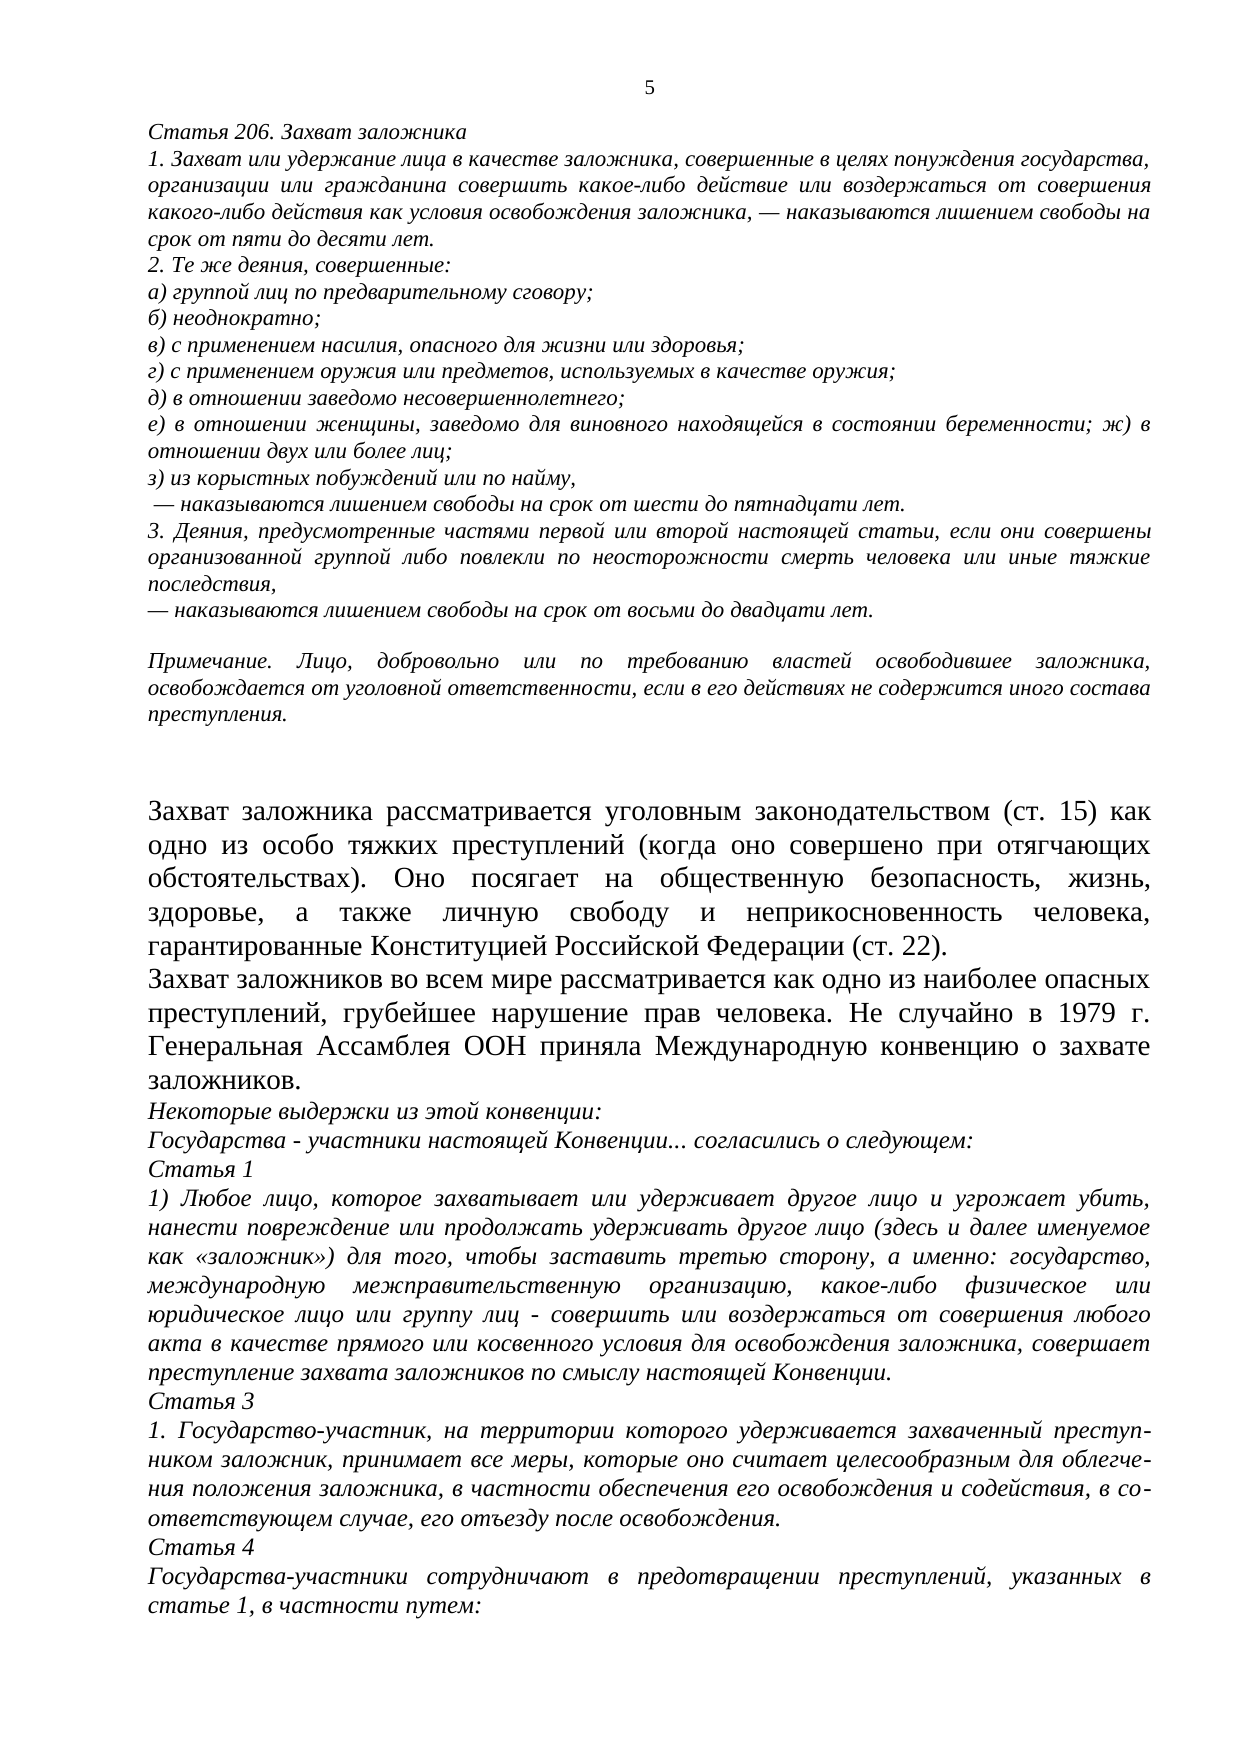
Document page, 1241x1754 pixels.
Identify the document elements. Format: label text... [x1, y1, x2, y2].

text Захват заложника рассматривается уголовным законодательством (ст. 15) как одно из особо тяжких преступлений (когда оно совершено при отягчающих обстоятельствах). Оно посягает на общественную безопасность, жизнь, здоровье, а также личную свободу и неприкосновенность человека, гарантированные Конституцией Российской Федерации (ст. 22). [148, 794, 1152, 961]
text Примечание. Лицо, добровольно или по требованию властей освободившее заложника, освобождается от уголовной ответственности, если в его действиях не содержится иного состава преступления. [148, 647, 1152, 727]
text з) из корыстных побуждений или по найму, [148, 463, 1152, 490]
text б) неоднократно; [148, 304, 1152, 331]
text 1) Любое лицо, которое захватывает или удерживает другое лицо и угрожает убить, нанести повреждение или продолжать удерживать другое лицо (здесь и далее именуемое как «заложник») для того, чтобы заставить третью сторону, а именно: государство, международную межправительственную организацию, какое-либо физическое или юридическое лицо или группу лиц - совершить или воздержаться от совершения любого акта в качестве прямого или косвенного условия для освобождения заложника, совершает преступление захвата заложников по смыслу настоящей Конвенции. [148, 1183, 1152, 1386]
text Государства - участники настоящей Конвенции... согласились о следующем: [148, 1124, 1152, 1154]
text Статья 3 [148, 1386, 1152, 1415]
text Статья 206. Захват заложника [148, 118, 1152, 145]
text 1. Государство-участник, на территории которого удерживается захваченный преступником заложник, принимает все меры, которые оно считает целесообразным для облегчения положения заложника, в частности обеспечения его освобождения и содействия, в соответствующем случае, его отъезду после освобождения. [148, 1415, 1152, 1531]
text Некоторые выдержки из этой конвенции: [148, 1096, 1152, 1124]
text г) с применением оружия или предметов, используемых в качестве оружия; [148, 357, 1152, 384]
text Статья 1 [148, 1154, 1152, 1183]
text е) в отношении женщины, заведомо для виновного находящейся в состоянии беременности; ж) в отношении двух или более лиц; [148, 410, 1152, 463]
text Захват заложников во всем мире рассматривается как одно из наиболее опасных преступлений, грубейшее нарушение прав человека. Не случайно в 1979 г. Генеральная Ассамблея ООН приняла Международную конвенцию о захвате заложников. [148, 961, 1152, 1096]
text в) с применением насилия, опасного для жизни или здоровья; [148, 331, 1152, 357]
text — наказываются лишением свободы на срок от восьми до двадцати лет. [148, 596, 1152, 623]
text 2. Те же деяния, совершенные: [148, 251, 1152, 277]
text Статья 4 [148, 1531, 1152, 1561]
text Государства-участники сотрудничают в предотвращении преступлений, указанных в статье 1, в частности путем: [148, 1561, 1152, 1619]
text 1. Захват или удержание лица в качестве заложника, совершенные в целях понуждения государства, организации или гражданина совершить какое-либо действие или воздержаться от совершения какого-либо действия как условия освобождения заложника, — наказываются лишением свободы на срок от пяти до десяти лет. [148, 145, 1152, 251]
text 3. Деяния, предусмотренные частями первой или второй настоящей статьи, если они совершены организованной группой либо повлекли по неосторожности смерть человека или иные тяжкие последствия, [148, 517, 1152, 596]
text — наказываются лишением свободы на срок от шести до пятнадцати лет. [148, 490, 1152, 517]
text а) группой лиц по предварительному сговору; [148, 277, 1152, 304]
text д) в отношении заведомо несовершеннолетнего; [148, 384, 1152, 410]
